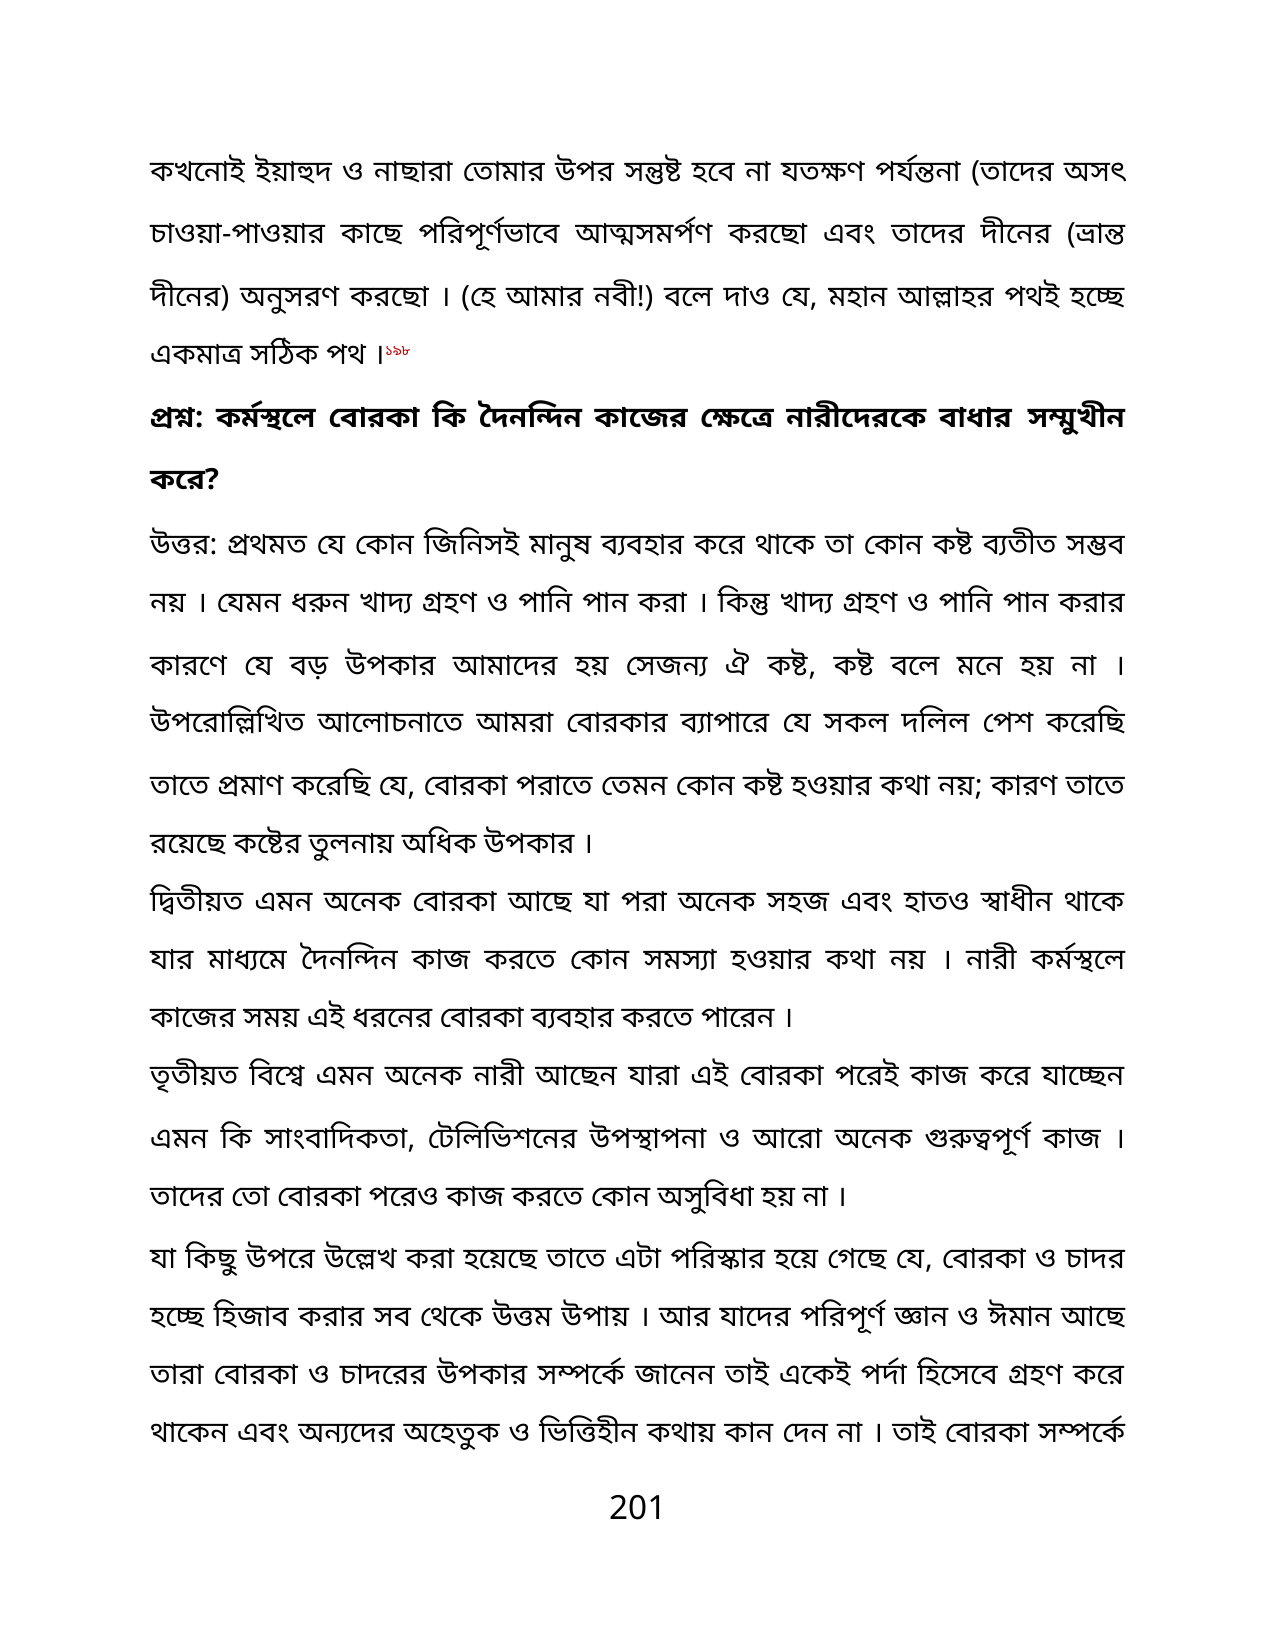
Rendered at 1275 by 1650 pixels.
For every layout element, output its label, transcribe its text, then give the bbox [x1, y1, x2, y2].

text উত্তর: প্রথমত যে কোন জিনিসই মানুষ ব্যবহার করে থাকে তা কোন কষ্ট ব্যতীত সম্ভব নয় । যেমন ধরুন খাদ্য গ্রহণ ও পানি পান করা । কিন্তু খাদ্য গ্রহণ ও পানি পান করার কারণে যে বড় উপকার আমাদের হয় সেজন্য ঐ কষ্ট, কষ্ট বলে মনে হয় না । উপরোল্লিখিত আলোচনাতে আমরা বোরকার ব্যাপারে যে সকল দলিল পেশ করেছি তাতে প্রমাণ করেছি যে, বোরকা পরাতে তেমন কোন কষ্ট হওয়ার কথা নয়; কারণ তাতে রয়েছে কষ্টের তুলনায় অধিক উপকার । [150, 523, 1125, 866]
text দ্বিতীয়ত এমন অনেক বোরকা আছে যা পরা অনেক সহজ এবং হাতও স্বাধীন থাকে যার মাধ্যমে দৈনন্দিন কাজ করতে কোন সমস্যা হওয়ার কথা নয় । নারী কর্মস্থলে কাজের সময় এই ধরনের বোরকা ব্যবহার করতে পারেন । [150, 885, 1125, 1039]
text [150, 1237, 1125, 1454]
text প্রশ্ন: কর্মস্থলে বোরকা কি দৈনন্দিন কাজের ক্ষেত্রে নারীদেরকে বাধার সম্মুখীন করে? [150, 396, 1125, 502]
text কখনোই ইয়াহুদ ও নাছারা তোমার উপর সন্তুষ্ট হবে না যতক্ষণ পর্যন্তনা (তাদের অসৎ চাওয়া-পাওয়ার কাছে পরিপূর্ণভাবে আত্মসমর্পণ করছো এবং তাদের দীনের (ভ্রান্ত দীনের) অনুসরণ করছো । (হে আমার নবী!) বলে দাও যে, মহান আল্লাহর পথই হচ্ছে একমাত্র সঠিক পথ ।১৯৮ [150, 150, 1125, 377]
text তৃতীয়ত বিশ্বে এমন অনেক নারী আছেন যারা এই বোরকা পরেই কাজ করে যাচ্ছেন এমন কি সাংবাদিকতা, টেলিভিশনের উপস্থাপনা ও আরো অনেক গুরুত্বপূর্ণ কাজ । তাদের তো বোরকা পরেও কাজ করতে কোন অসুবিধা হয় না । [150, 1058, 1125, 1218]
